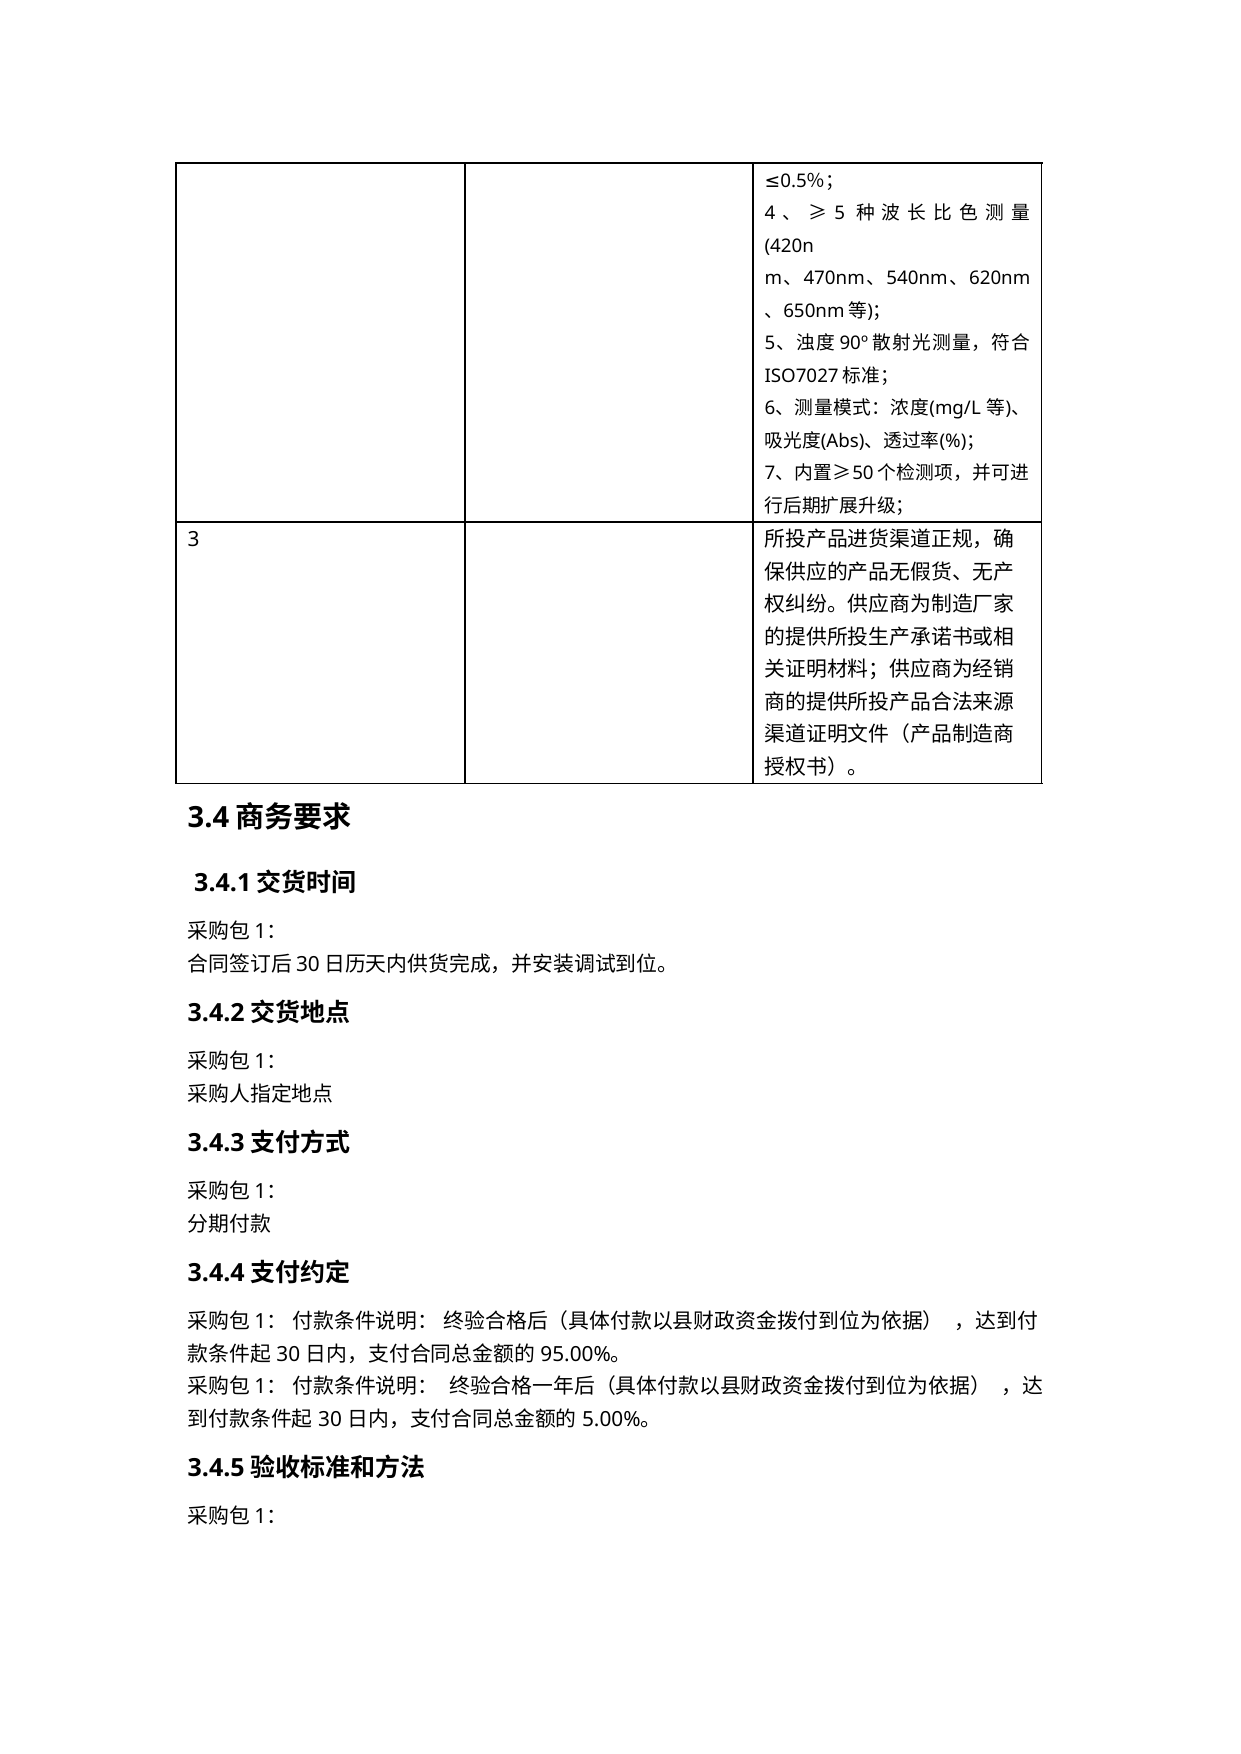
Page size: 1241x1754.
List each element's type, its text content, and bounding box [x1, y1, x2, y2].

text 采购包1： [187, 1499, 1053, 1532]
text 采购包1： [187, 1174, 1053, 1207]
table_cell 所投产品进货渠道正规，确保供应的产品无假货、无产权纠纷。供应商为制造厂家的提供所投生产承诺书或相关证明材料；供应商为经销商的提供所投产品合法来源渠道证明文件（产品制造商授权书）。 [754, 523, 1041, 783]
text 采购包1： 付款条件说明： 终验合格一年后（具体付款以县财政资金拨付到位为依据） ，达到付款条件起 30 日内，支付合同总金额的 5.00%。 [187, 1369, 1053, 1434]
text 3.4.2交货地点 [187, 979, 1053, 1044]
text 分期付款 [187, 1207, 1053, 1239]
table_cell [466, 523, 752, 783]
text 采购包1： 付款条件说明： 终验合格后（具体付款以县财政资金拨付到位为依据） ，达到付款条件起 30 日内，支付合同总金额的 95.00%。 [187, 1304, 1053, 1369]
text 采购人指定地点 [187, 1077, 1053, 1109]
text 3.4.1交货时间 [187, 849, 1053, 914]
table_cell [754, 164, 1041, 521]
table_cell ▲ [466, 164, 752, 521]
table_cell 2 [177, 164, 464, 521]
text 3.4.4支付约定 [187, 1239, 1053, 1304]
text 3.4.5验收标准和方法 [187, 1434, 1053, 1499]
text 合同签订后30日历天内供货完成，并安装调试到位。 [187, 947, 1053, 979]
text 采购包1： [187, 1044, 1053, 1077]
table_cell 3 [177, 523, 464, 783]
text 采购包1： [187, 914, 1053, 947]
text 3.4.3支付方式 [187, 1109, 1053, 1174]
text 3.4商务要求 [187, 784, 1053, 849]
